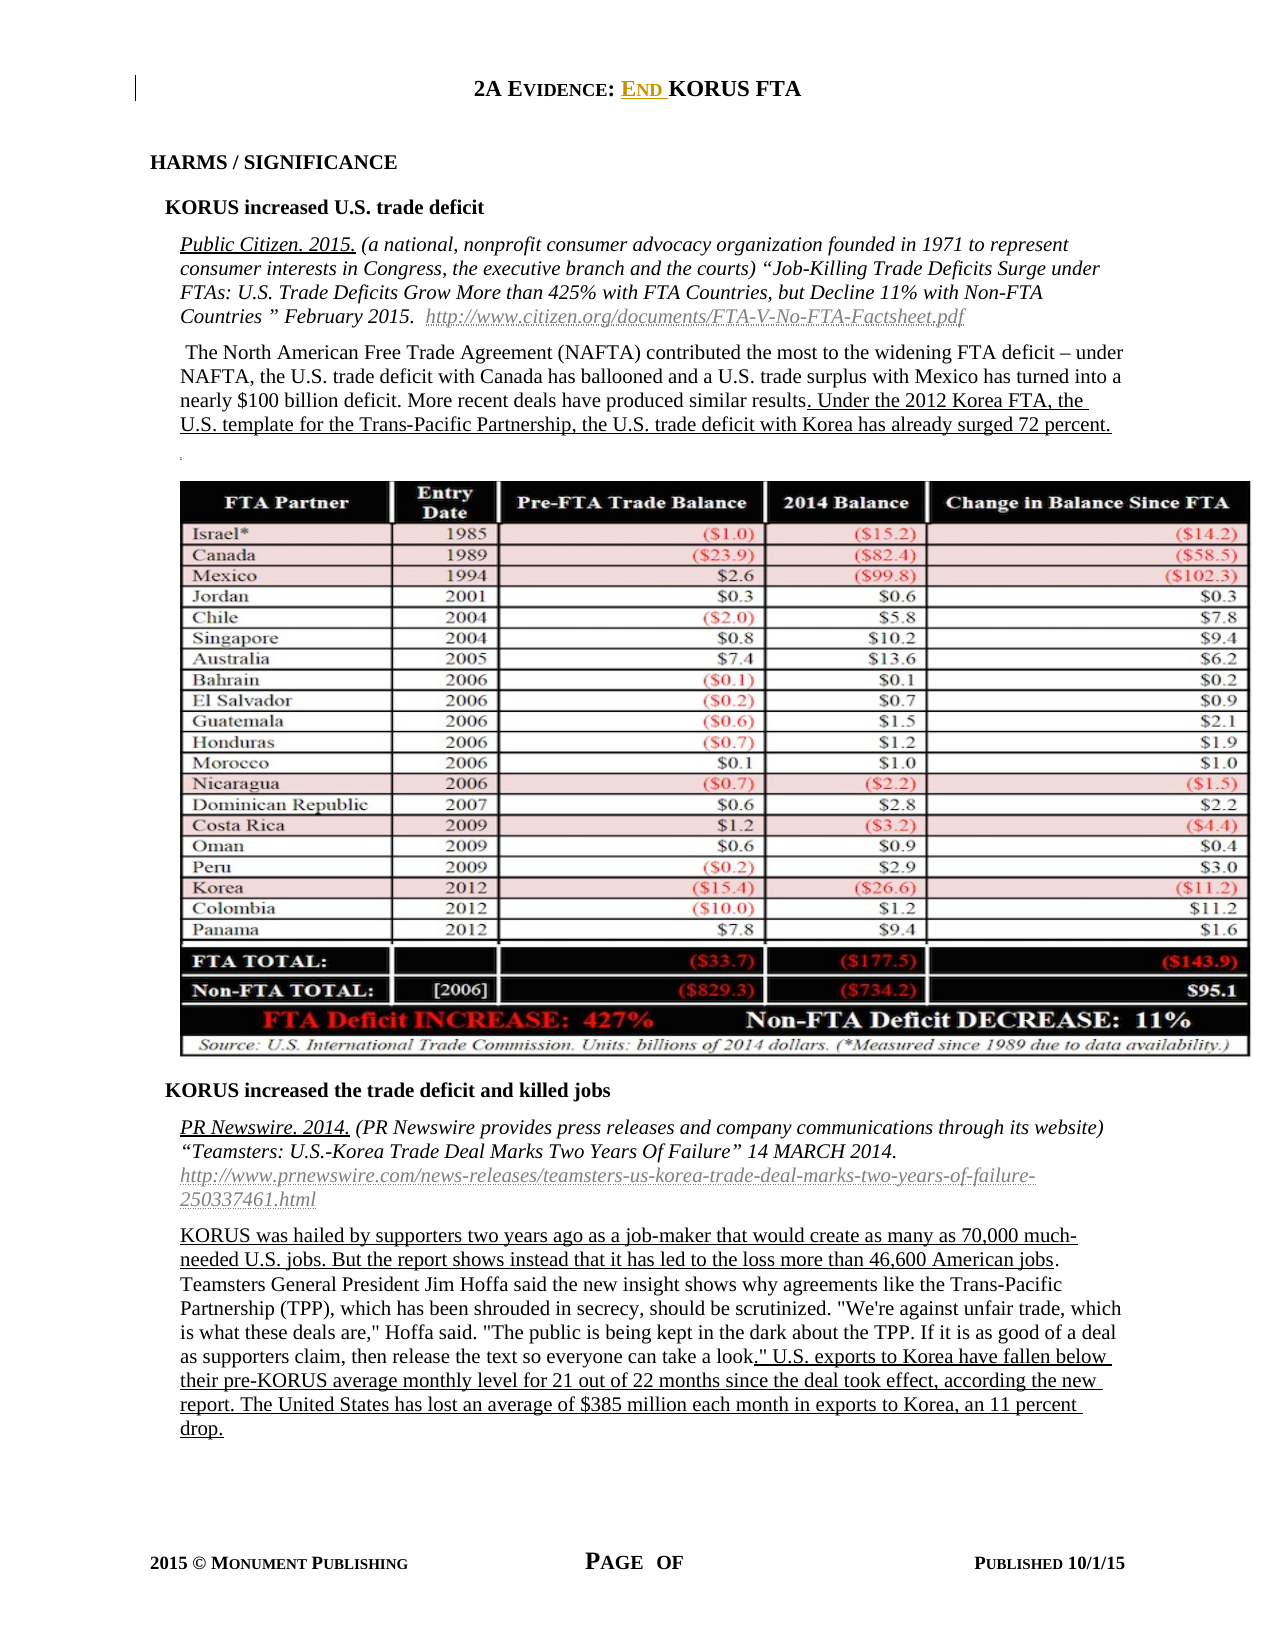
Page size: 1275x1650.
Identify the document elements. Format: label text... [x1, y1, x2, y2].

text KORUS was hailed by supporters two years ago as a job-maker that would create as many as 70,000 much-needed U.S. jobs. But the report shows instead that it has led to the loss more than 46,600 American jobs. Teamsters General President Jim Hoffa said the new insight shows why agreements like the Trans-Pacific Partnership (TPP), which has been shrouded in secrecy, should be scrutinized. "We're against unfair trade, which is what these deals are," Hoffa said. "The public is being kept in the dark about the TPP. If it is as good of a deal as supporters claim, then release the text so everyone can take a look." U.S. exports to Korea have fallen below their pre-KORUS average monthly level for 21 out of 22 months since the deal took effect, according the new report. The United States has lost an average of $385 million each month in exports to Korea, an 11 percent drop. [180, 1223, 1125, 1440]
picture [180, 481, 1253, 1058]
text Public Citizen. 2015. (a national, nonprofit consumer advocacy organization founded in 1971 to represent consumer interests in Congress, the executive branch and the courts) “Job-Killing Trade Deficits Surge under FTAs: U.S. Trade Deficits Grow More than 425% with FTA Countries, but Decline 11% with Non-FTA Countries ” February 2015. http://www.citizen.org/documents/FTA-V-No-FTA-Factsheet.pdf [180, 231, 1125, 328]
text HARMS / SIGNIFICANCE [150, 150, 1125, 174]
text KORUS increased U.S. trade deficit [165, 195, 1125, 219]
text KORUS increased the trade deficit and killed jobs [165, 1078, 1125, 1102]
text PR Newswire. 2014. (PR Newswire provides press releases and company communications through its website) “Teamsters: U.S.-Korea Trade Deal Marks Two Years Of Failure” 14 MARCH 2014. http://www.prnewswire.com/news-releases/teamsters-us-korea-trade-deal-marks-two-years-of-failure-250337461.html [180, 1114, 1125, 1211]
text The North American Free Trade Agreement (NAFTA) contributed the most to the widening FTA deficit – under NAFTA, the U.S. trade deficit with Canada has ballooned and a U.S. trade surplus with Mexico has turned into a nearly $100 billion deficit. More recent deals have produced similar results. Under the 2012 Korea FTA, the U.S. template for the Trans-Pacific Partnership, the U.S. trade deficit with Korea has already surged 72 percent. [180, 340, 1125, 436]
